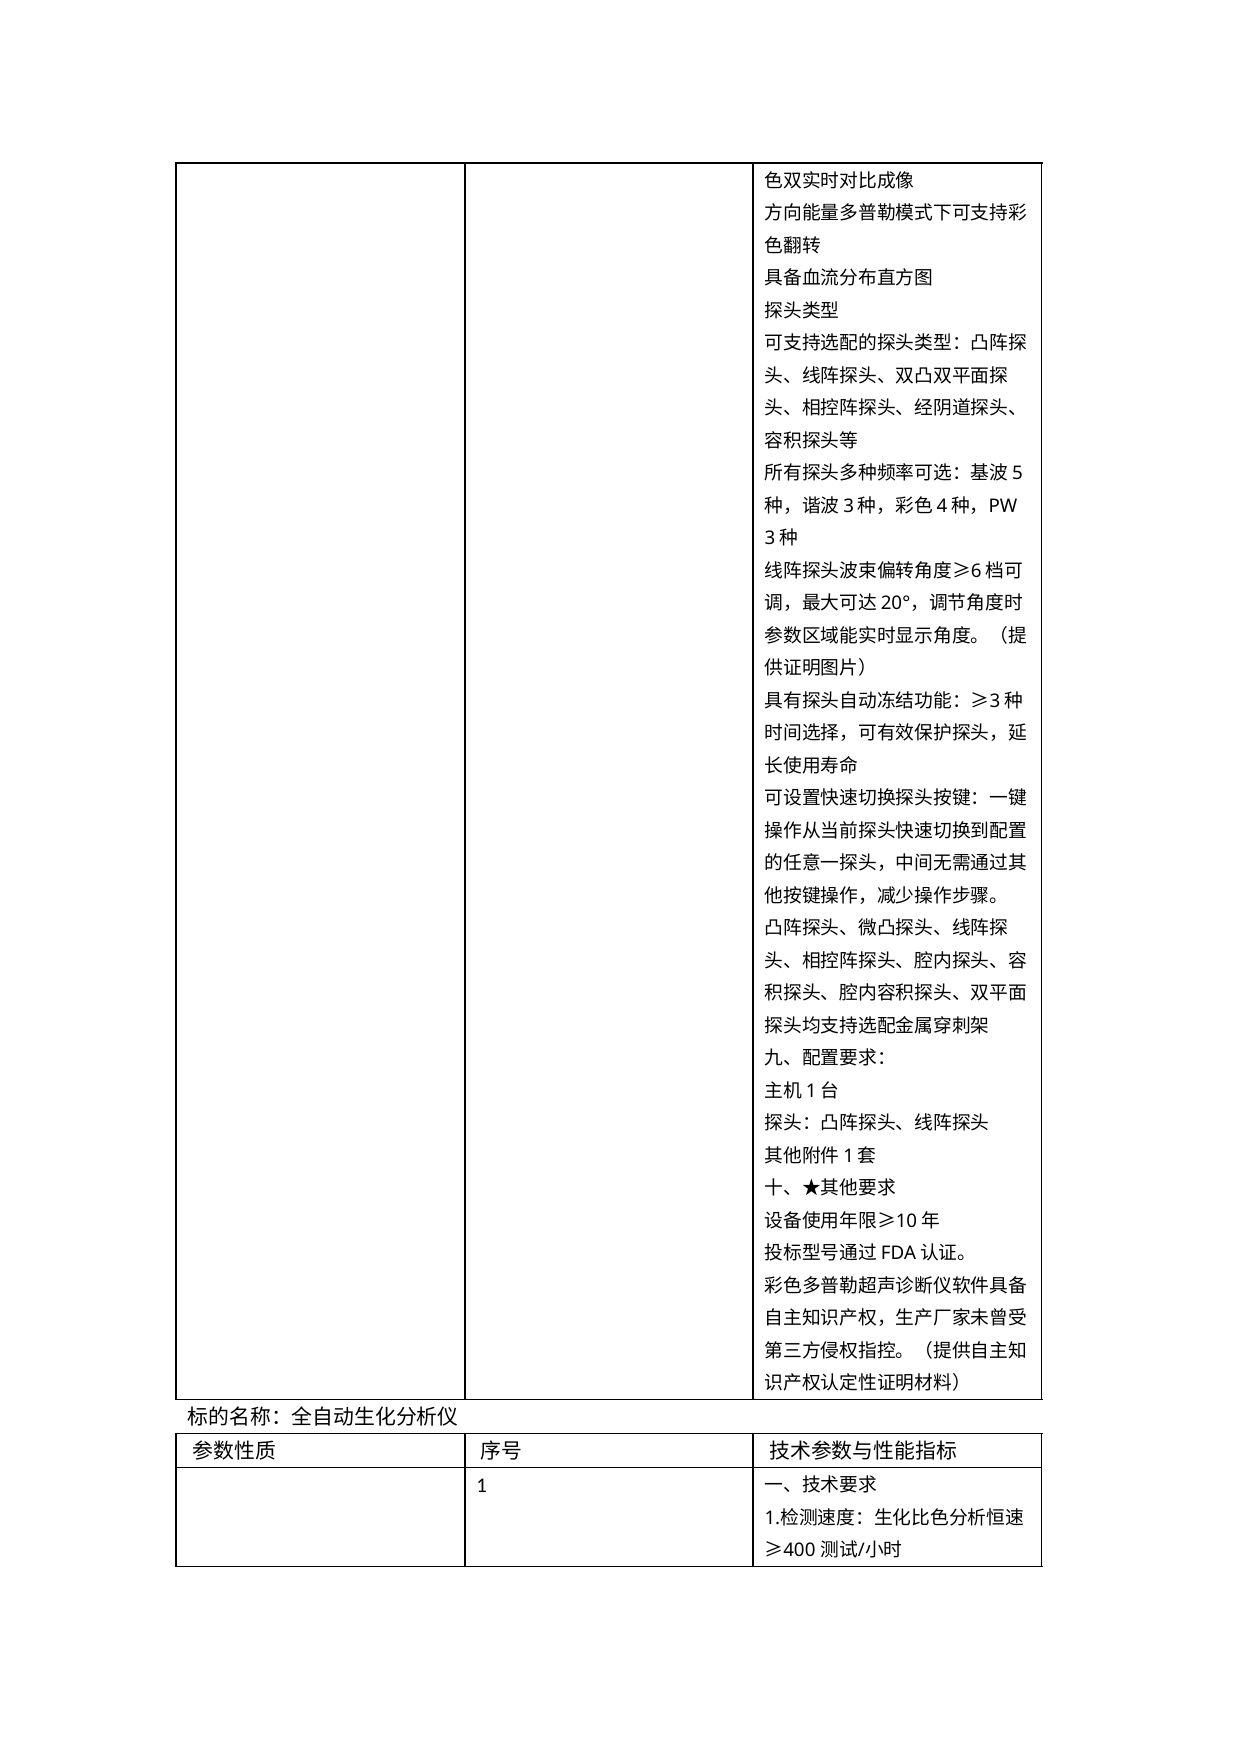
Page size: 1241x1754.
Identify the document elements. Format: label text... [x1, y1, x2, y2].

text 标的名称：全自动生化分析仪 [187, 1400, 1053, 1433]
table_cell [754, 164, 1041, 1398]
table_cell 1 [466, 1468, 752, 1566]
table_cell [177, 164, 464, 1398]
table_header 参数性质 [177, 1434, 464, 1467]
table_cell [177, 1468, 464, 1566]
table_header 技术参数与性能指标 [754, 1434, 1041, 1467]
table_header 序号 [466, 1434, 752, 1467]
table_cell 1 [466, 164, 752, 1398]
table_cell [754, 1468, 1041, 1566]
